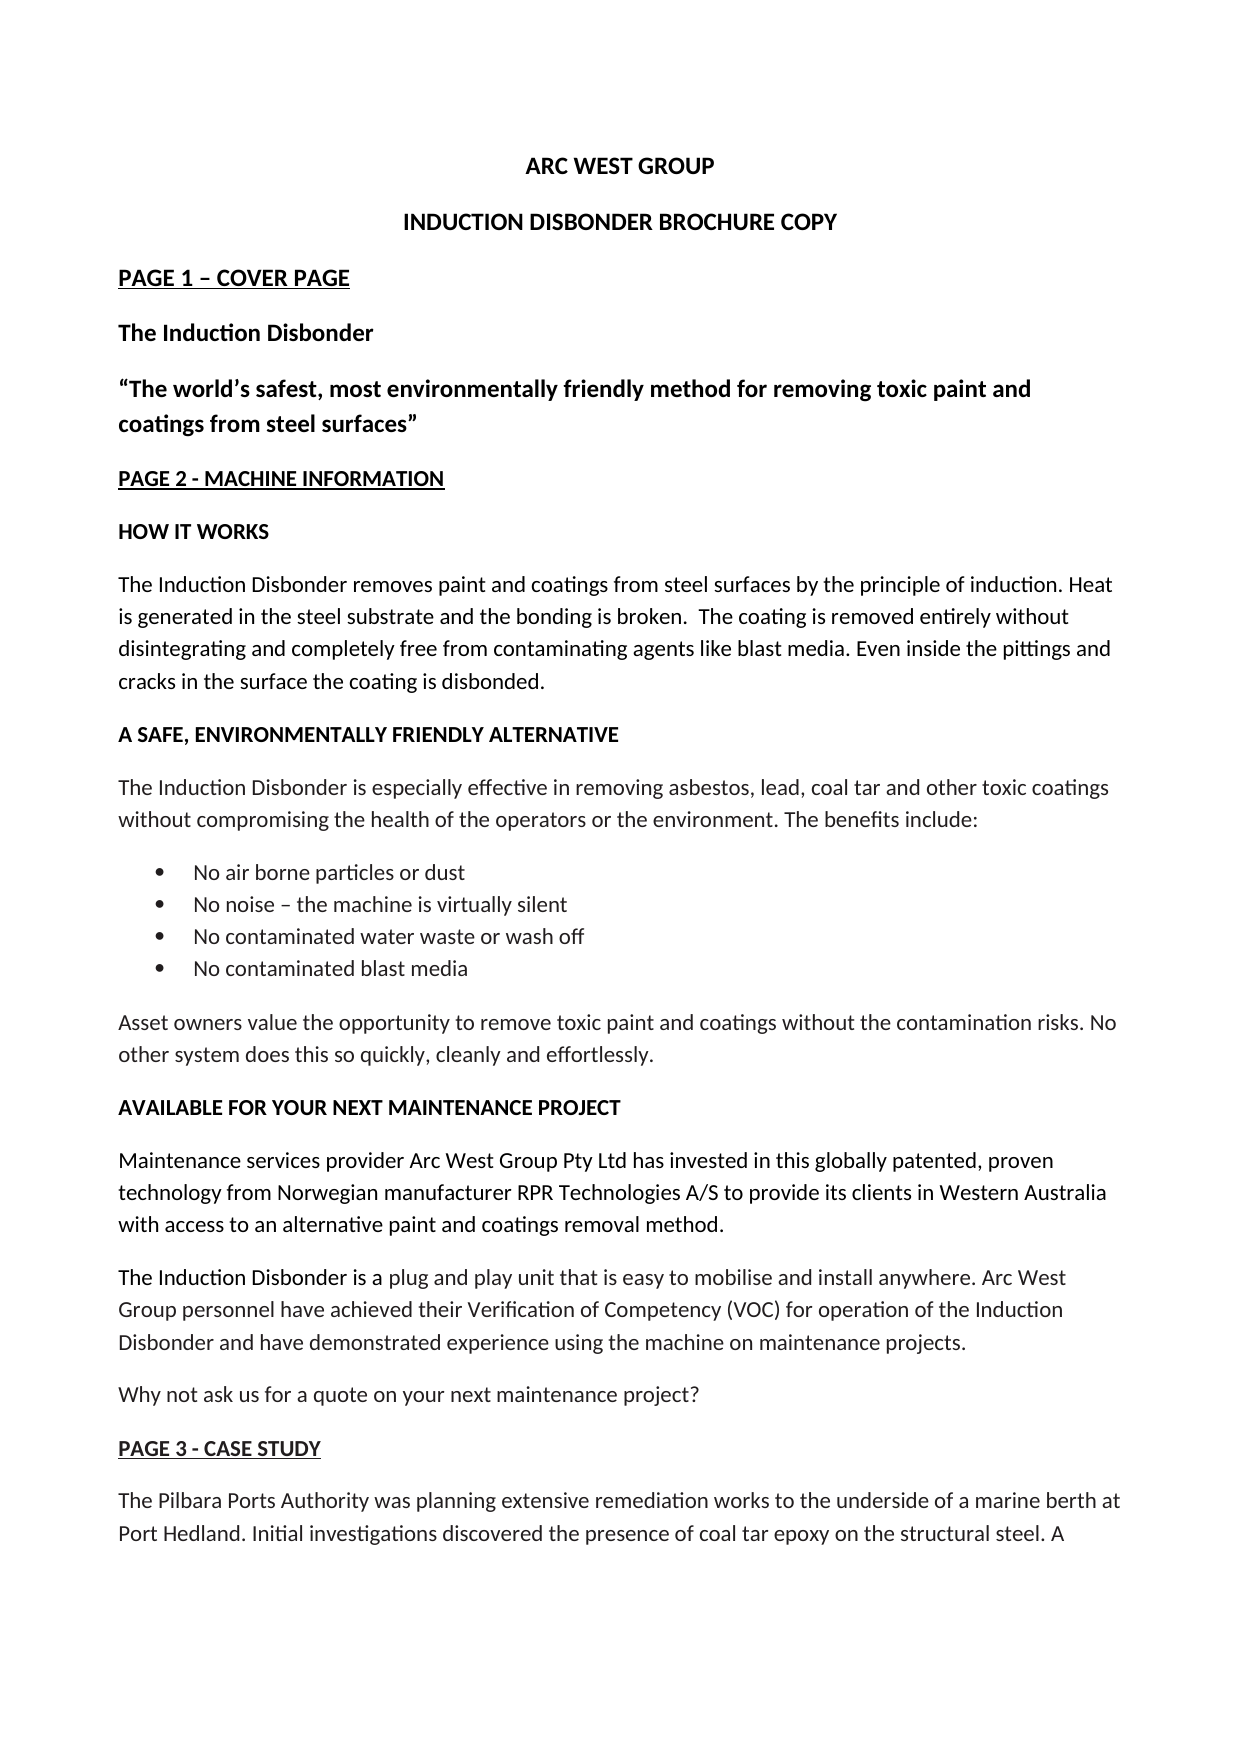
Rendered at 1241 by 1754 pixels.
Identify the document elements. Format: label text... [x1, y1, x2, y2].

text Asset owners value the opportunity to remove toxic paint and coatings without the contamination risks. No other system does this so quickly, cleanly and effortlessly. [118, 1008, 1122, 1068]
text Why not ask us for a quote on your next maintenance project? [118, 1381, 1122, 1409]
list No contaminated blast media [156, 954, 1122, 983]
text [118, 1487, 1122, 1547]
text HOW IT WORKS [118, 517, 1122, 545]
text Maintenance services provider Arc West Group Pty Ltd has invested in this globally patented, proven technology from Norwegian manufacturer RPR Technologies A/S to provide its clients in Western Australia with access to an alternative paint and coatings removal method. [118, 1146, 1122, 1238]
text ARC WEST GROUP [118, 150, 1122, 181]
text PAGE 2 - MACHINE INFORMATION [118, 464, 1122, 492]
text AVAILABLE FOR YOUR NEXT MAINTENANCE PROJECT [118, 1093, 1122, 1121]
text PAGE 1 – COVER PAGE [118, 262, 1122, 292]
list No contaminated water waste or wash off [156, 922, 1122, 950]
list No air borne particles or dust [156, 858, 1122, 886]
text “The world’s safest, most environmentally friendly method for removing toxic paint and coatings from steel surfaces” [118, 373, 1122, 439]
text The Induction Disbonder removes paint and coatings from steel surfaces by the principle of induction. Heat is generated in the steel substrate and the bonding is broken. The coating is removed entirely without disintegrating and completely free from contaminating agents like blast media. Even inside the pittings and cracks in the surface the coating is disbonded. [118, 570, 1122, 695]
text The Induction Disbonder [118, 317, 1122, 348]
text The Induction Disbonder is especially effective in removing asbestos, lead, coal tar and other toxic coatings without compromising the health of the operators or the environment. The benefits include: [118, 773, 1122, 833]
text A SAFE, ENVIRONMENTALLY FRIENDLY ALTERNATIVE [118, 720, 1122, 748]
list No noise – the machine is virtually silent [156, 890, 1122, 918]
text The Induction Disbonder is a plug and play unit that is easy to mobilise and install anywhere. Arc West Group personnel have achieved their Verification of Competency (VOC) for operation of the Induction Disbonder and have demonstrated experience using the machine on maintenance projects. [118, 1263, 1122, 1356]
text PAGE 3 - CASE STUDY [118, 1434, 1122, 1462]
text INDUCTION DISBONDER BROCHURE COPY [118, 206, 1122, 236]
